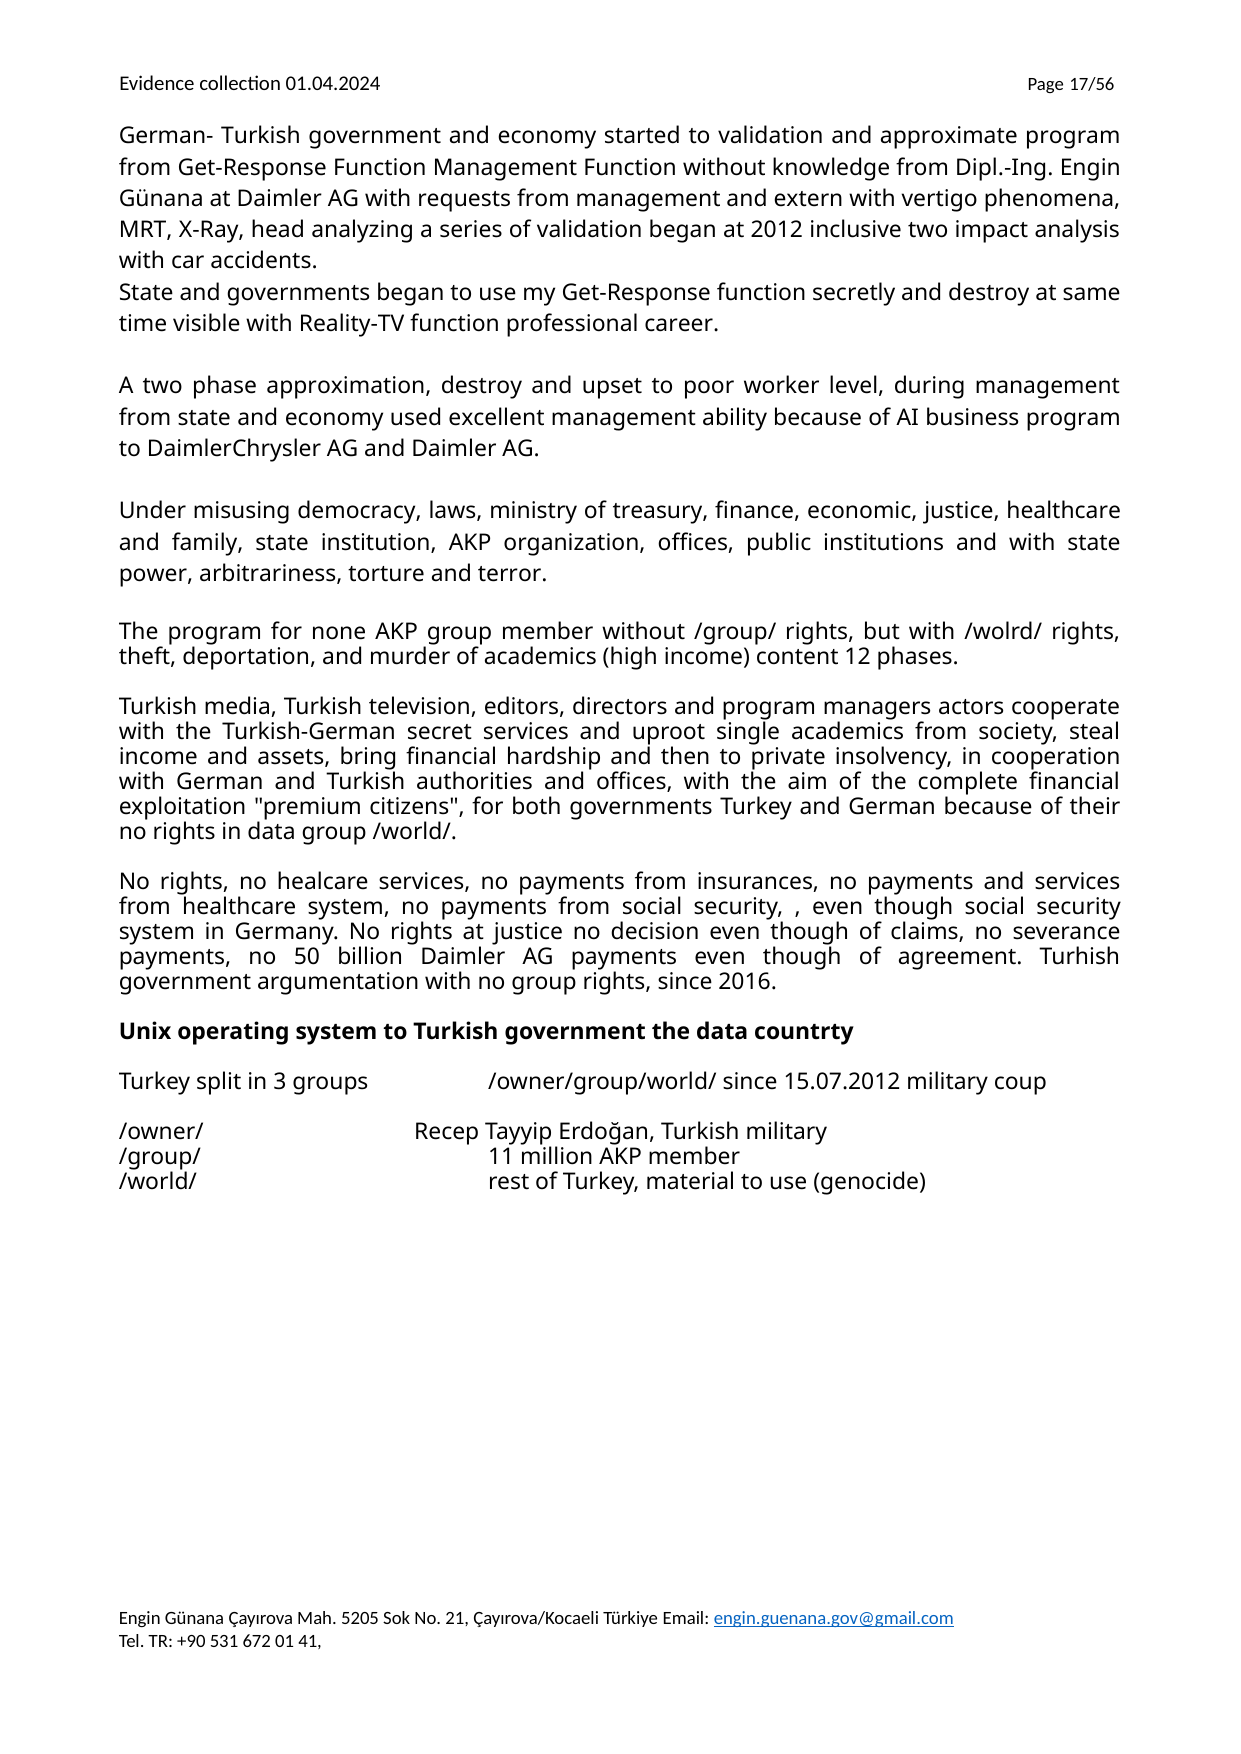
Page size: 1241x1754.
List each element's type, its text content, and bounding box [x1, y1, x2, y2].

text No rights, no healcare services, no payments from insurances, no payments and services from healthcare system, no payments from social security, , even though social security system in Germany. No rights at justice no decision even though of claims, no severance payments, no 50 billion Daimler AG payments even though of agreement. Turhish government argumentation with no group rights, since 2016. [118, 869, 1122, 994]
text A two phase approximation, destroy and upset to poor worker level, during management from state and economy used excellent management ability because of AI business program to DaimlerChrysler AG and Daimler AG. [118, 369, 1122, 463]
text Turkish media, Turkish television, editors, directors and program managers actors cooperate with the Turkish-German secret services and uproot single academics from society, steal income and assets, bring financial hardship and then to private insolvency, in cooperation with German and Turkish authorities and offices, with the aim of the complete financial exploitation "premium citizens", for both governments Turkey and German because of their no rights in data group /world/. [118, 694, 1122, 844]
text /group/ 11 million AKP member [118, 1144, 1122, 1169]
text Turkey split in 3 groups /owner/group/world/ since 15.07.2012 military coup [118, 1069, 1122, 1094]
text /world/ rest of Turkey, material to use (genocide) [118, 1169, 1122, 1194]
text Unix operating system to Turkish government the data countrty [118, 1019, 1122, 1044]
text The program for none AKP group member without /group/ rights, but with /wolrd/ rights, theft, deportation, and murder of academics (high income) content 12 phases. [118, 619, 1122, 669]
text /owner/ Recep Tayyip Erdoğan, Turkish military [118, 1119, 1122, 1144]
text State and governments began to use my Get-Response function secretly and destroy at same time visible with Reality-TV function professional career. [118, 276, 1122, 338]
text German- Turkish government and economy started to validation and approximate program from Get-Response Function Management Function without knowledge from Dipl.-Ing. Engin Günana at Daimler AG with requests from management and extern with vertigo phenomena, MRT, X-Ray, head analyzing a series of validation began at 2012 inclusive two impact analysis with car accidents. [118, 119, 1122, 276]
text Under misusing democracy, laws, ministry of treasury, finance, economic, justice, healthcare and family, state institution, AKP organization, offices, public institutions and with state power, arbitrariness, torture and terror. [118, 494, 1122, 588]
